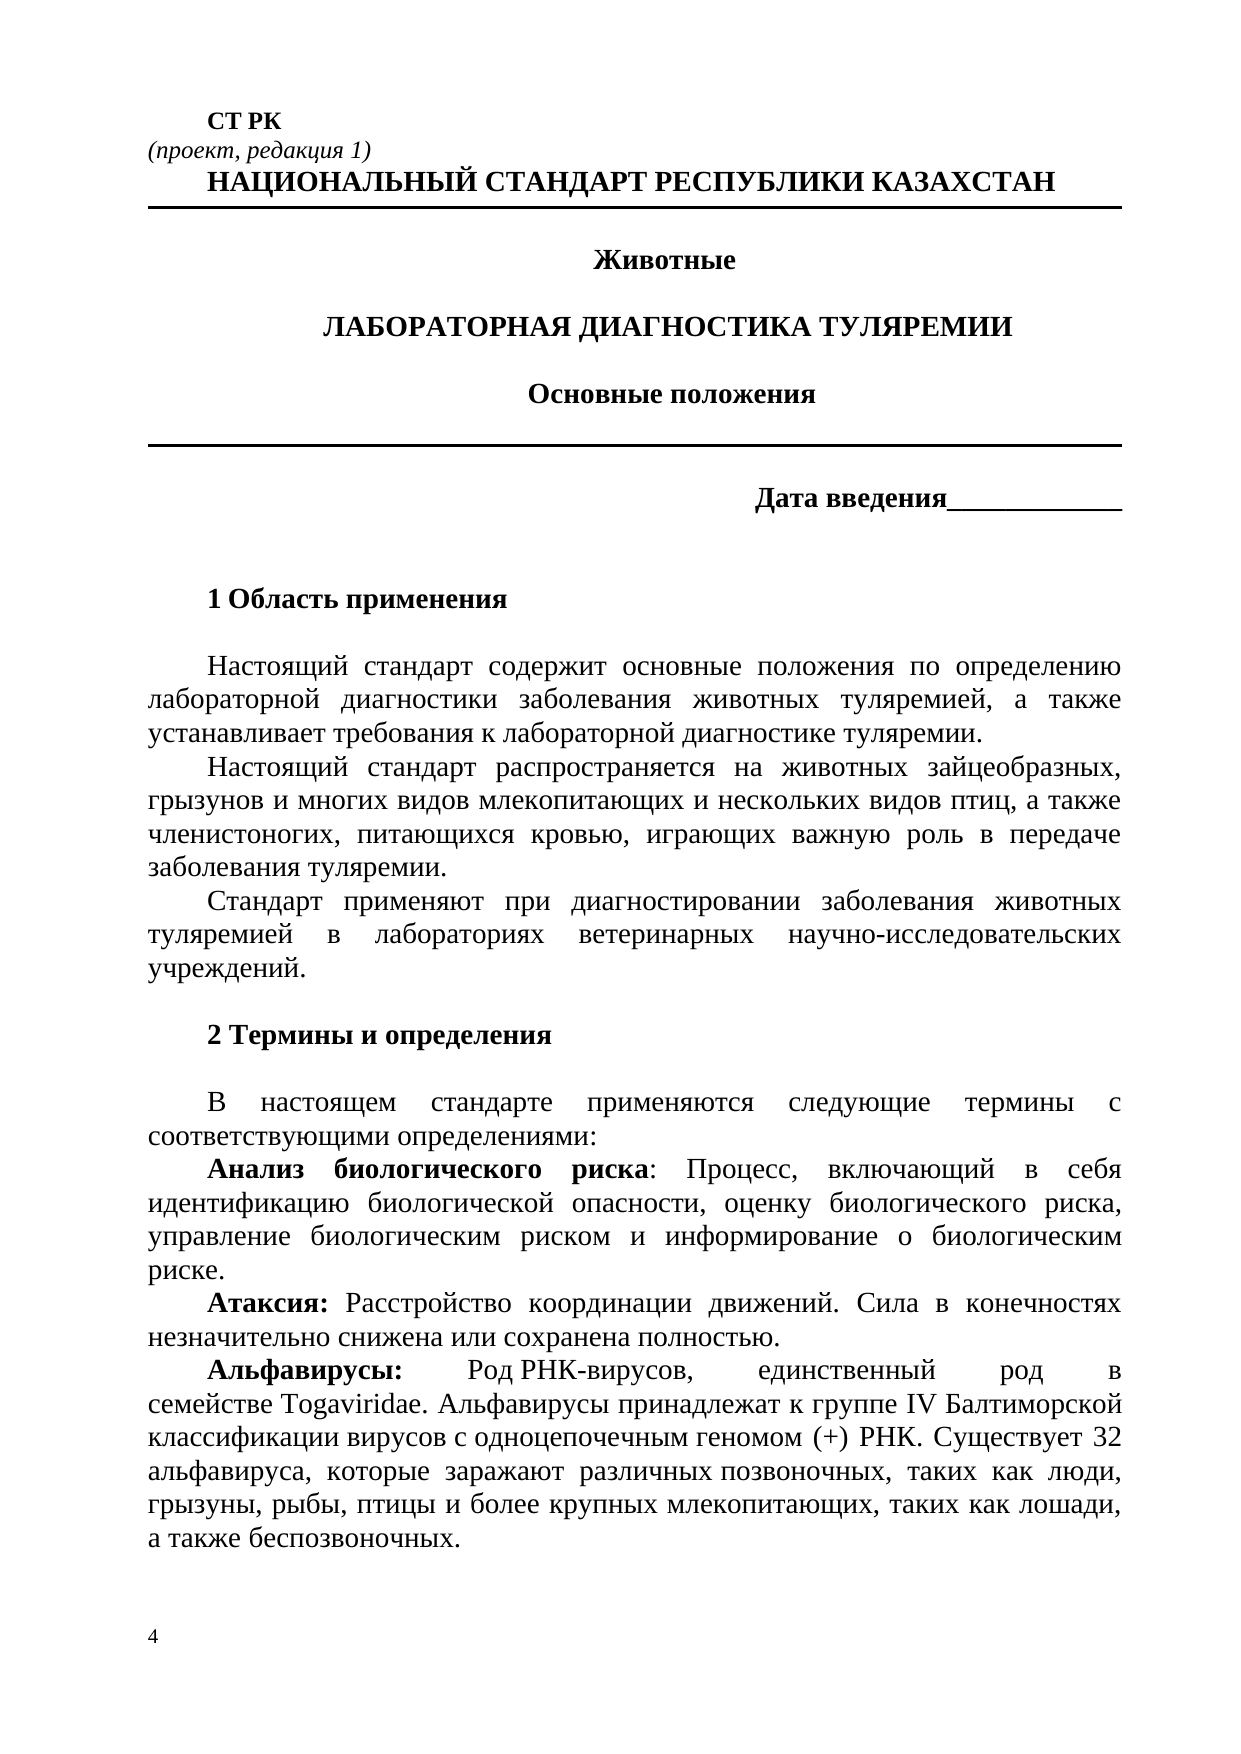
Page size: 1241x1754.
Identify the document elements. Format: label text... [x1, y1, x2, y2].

text Настоящий стандарт распространяется на животных зайцеобразных, грызунов и многих видов млекопитающих и нескольких видов птиц, а также членистоногих, питающихся кровью, играющих важную роль в передаче заболевания туляремии. [148, 749, 1122, 883]
text Животные [148, 242, 1122, 276]
text Альфавирусы: Род РНК-вирусов, единственный род в семействе Togaviridae. Альфавирусы принадлежат к группе IV Балтиморской классификации вирусов с одноцепочечным геномом (+) РНК. Существует 32 альфавируса, которые заражают различных позвоночных, таких как люди, грызуны, рыбы, птицы и более крупных млекопитающих, таких как лошади, а также беспозвоночных. [148, 1352, 1122, 1554]
text Анализ биологического риска: Процесс, включающий в себя идентификацию биологической опасности, оценку биологического риска, управление биологическим риском и информирование о биологическим риске. [148, 1151, 1122, 1285]
text Стандарт применяют при диагностировании заболевания животных туляремией в лабораториях ветеринарных научно-исследовательских учреждений. [148, 883, 1122, 983]
text Основные положения [148, 377, 1122, 410]
text Настоящий стандарт содержит основные положения по определению лабораторной диагностики заболевания животных туляремией, а также устанавливает требования к лабораторной диагностике туляремии. [148, 648, 1122, 749]
text Дата введения____________ [148, 480, 1122, 514]
text 2 Термины и определения [148, 1017, 1122, 1051]
text НАЦИОНАЛЬНЫЙ СТАНДАРТ РЕСПУБЛИКИ КАЗАХСТАН [148, 164, 1122, 206]
text В настоящем стандарте применяются следующие термины с соответствующими определениями: [148, 1084, 1122, 1151]
text Атаксия: Расстройство координации движений. Сила в конечностях незначительно снижена или сохранена полностью. [148, 1285, 1122, 1352]
text ЛАБОРАТОРНАЯ ДИАГНОСТИКА ТУЛЯРЕМИИ [148, 309, 1122, 343]
text 1 Область применения [148, 581, 1122, 614]
